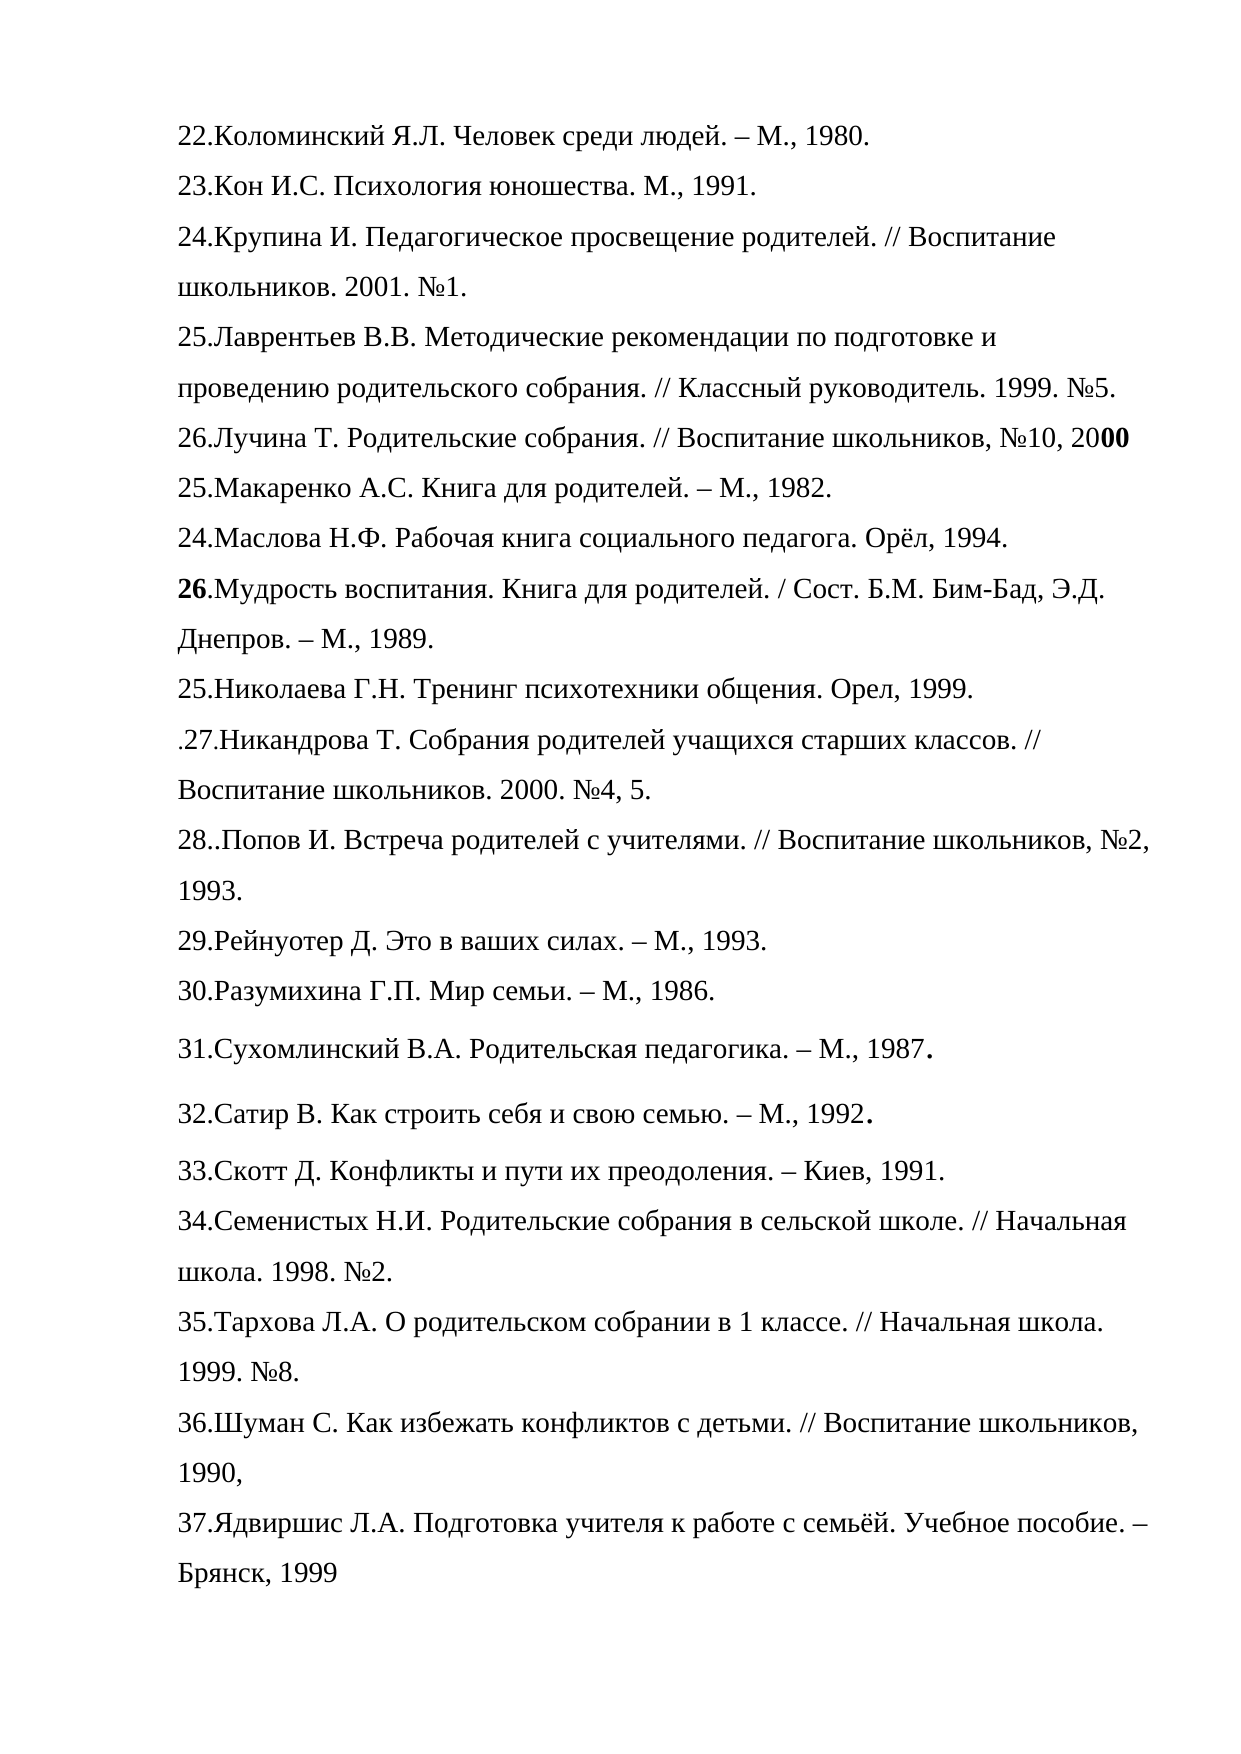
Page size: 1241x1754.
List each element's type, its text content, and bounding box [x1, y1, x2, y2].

text .27.Никандрова Т. Собрания родителей учащихся старших классов. // Воспитание школьников. 2000. №4, 5. [177, 722, 1152, 806]
text 30.Разумихина Г.П. Мир семьи. – М., 1986. [177, 973, 1152, 1007]
text 29.Рейнуотер Д. Это в ваших силах. – М., 1993. [177, 923, 1152, 957]
text 25.Макаренко А.С. Книга для родителей. – М., 1982. [177, 470, 1152, 504]
text 26.Лучина Т. Родительские собрания. // Воспитание школьников, №10, 2000 [177, 420, 1152, 453]
text 32.Сатир В. Как строить себя и свою семью. – М., 1992. [177, 1088, 1152, 1132]
text 36.Шуман С. Как избежать конфликтов с детьми. // Воспитание школьников, 1990, [177, 1405, 1152, 1488]
text 24.Маслова Н.Ф. Рабочая книга социального педагога. Орёл, 1994. [177, 521, 1152, 554]
text 24.Крупина И. Педагогическое просвещение родителей. // Воспитание школьников. 2001. №1. [177, 219, 1152, 303]
text 25.Лаврентьев В.В. Методические рекомендации по подготовке и проведению родительского собрания. // Классный руководитель. 1999. №5. [177, 319, 1152, 403]
text 34.Семенистых Н.И. Родительские собрания в сельской школе. // Начальная школа. 1998. №2. [177, 1203, 1152, 1287]
subtitle 33.Скотт Д. Конфликты и пути их преодоления. – Киев, 1991. [177, 1153, 1152, 1187]
text 25.Николаева Г.Н. Тренинг психотехники общения. Орел, 1999. [177, 672, 1152, 705]
text 35.Тархова Л.А. О родительском собрании в 1 классе. // Начальная школа. 1999. №8. [177, 1304, 1152, 1388]
text 31.Сухомлинский В.А. Родительская педагогика. – М., 1987. [177, 1024, 1152, 1067]
text 28..Попов И. Встреча родителей с учителями. // Воспитание школьников, №2, 1993. [177, 822, 1152, 906]
text 37.Ядвиршис Л.А. Подготовка учителя к работе с семьёй. Учебное пособие. – Брянск, 1999 [177, 1505, 1152, 1589]
text 23.Кон И.С. Психология юношества. М., 1991. [177, 168, 1152, 202]
text 26.Мудрость воспитания. Книга для родителей. / Сост. Б.М. Бим-Бад, Э.Д. Днепров. – М., 1989. [177, 571, 1152, 655]
text 22.Коломинский Я.Л. Человек среди людей. – М., 1980. [177, 118, 1152, 152]
